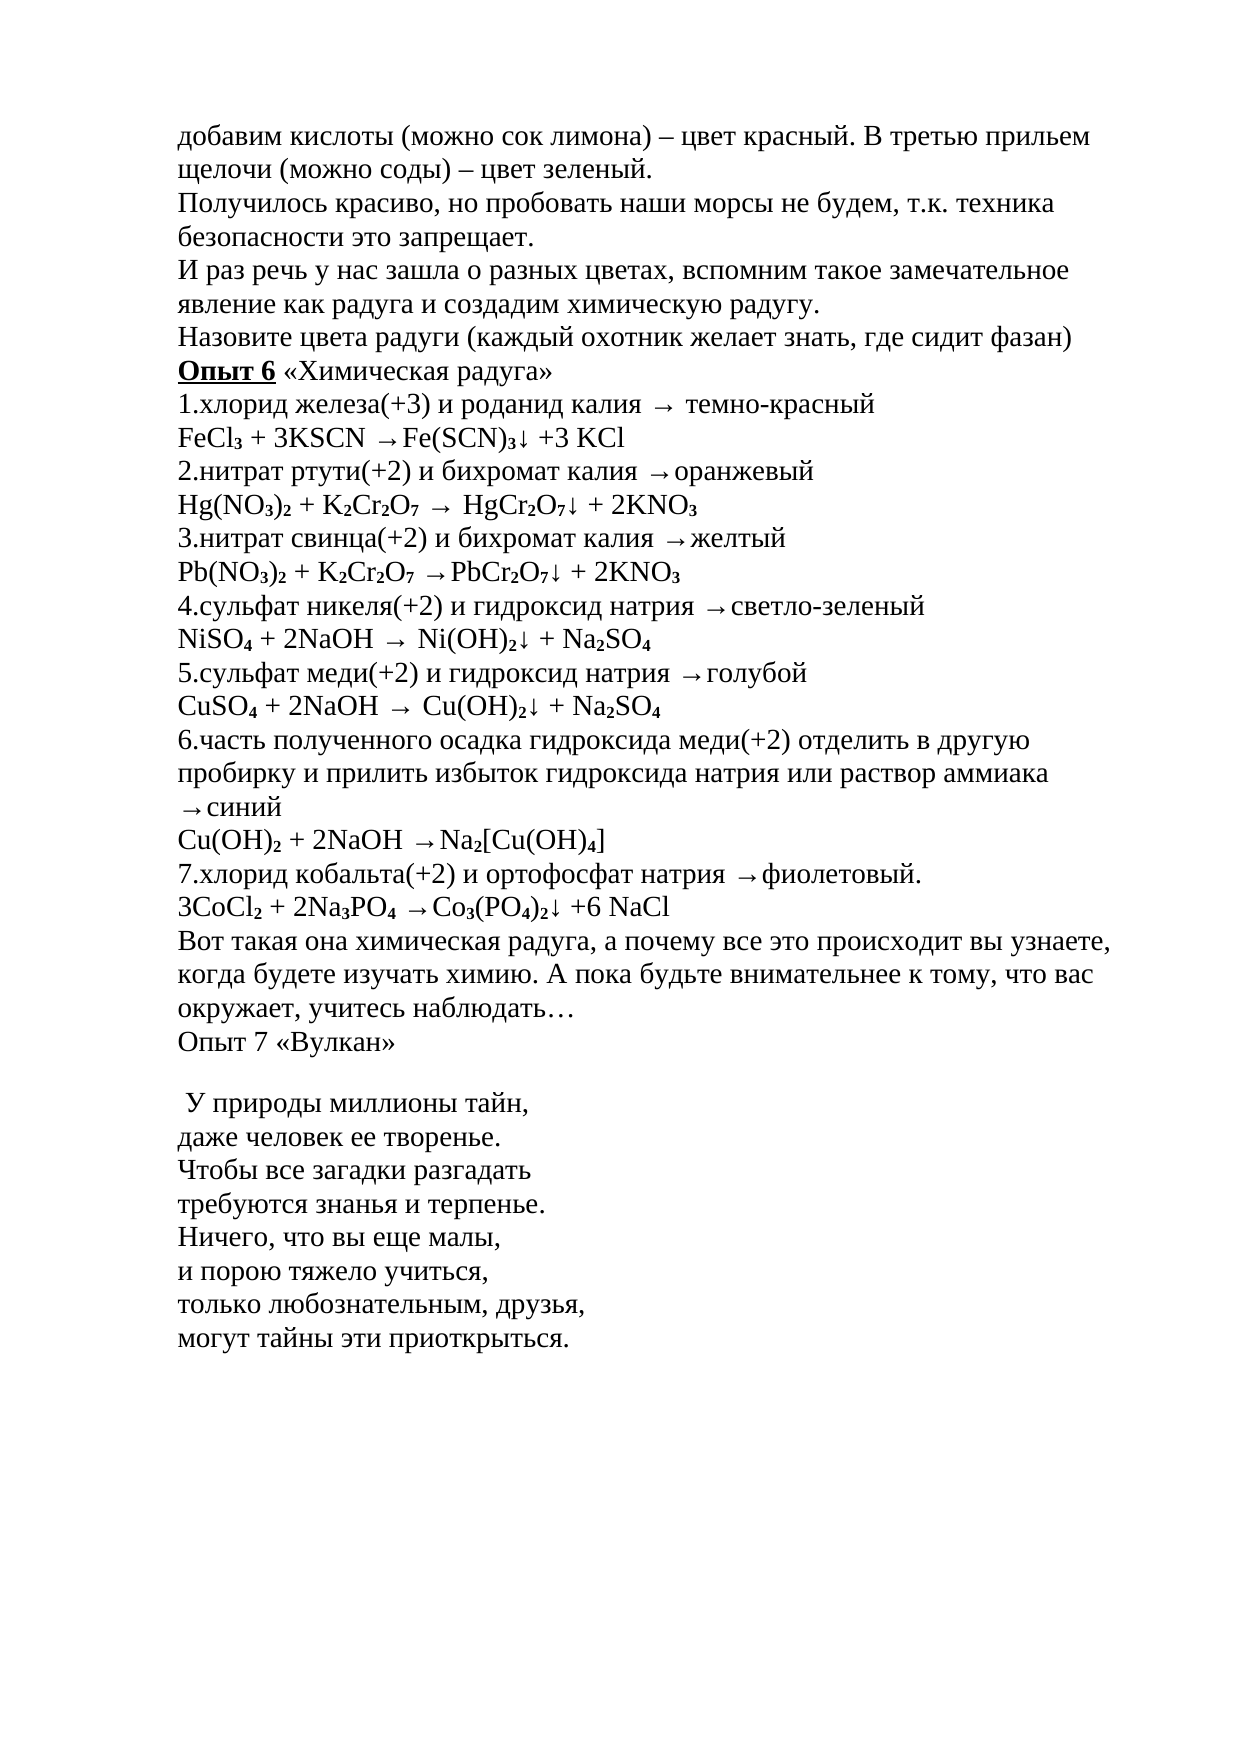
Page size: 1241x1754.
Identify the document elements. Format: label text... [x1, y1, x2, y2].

text FeCl3 + 3KSCN →Fe(SCN)3↓ +3 KCl [177, 420, 1152, 453]
text CuSO4 + 2NaOH → Cu(OH)2↓ + Na2SO4 [177, 688, 1152, 722]
text 3.нитрат свинца(+2) и бихромат калия →желтый [177, 521, 1152, 554]
text Hg(NO3)2 + K2Cr2O7 → HgCr2O7↓ + 2KNO3 [177, 487, 1152, 521]
text 4.сульфат никеля(+2) и гидроксид натрия →светло-зеленый [177, 588, 1152, 621]
text 2.нитрат ртути(+2) и бихромат калия →оранжевый [177, 453, 1152, 487]
text И раз речь у нас зашла о разных цветах, вспомним такое замечательное явление как радуга и создадим химическую радугу. [177, 252, 1152, 319]
text 7.хлорид кобальта(+2) и ортофосфат натрия →фиолетовый. [177, 856, 1152, 889]
text требуются знанья и терпенье. [177, 1186, 1152, 1219]
text Получилось красиво, но пробовать наши морсы не будем, т.к. техника безопасности это запрещает. [177, 185, 1152, 252]
text 5.сульфат меди(+2) и гидроксид натрия →голубой [177, 655, 1152, 688]
text Назовите цвета радуги (каждый охотник желает знать, где сидит фазан) [177, 319, 1152, 353]
text 6.часть полученного осадка гидроксида меди(+2) отделить в другую пробирку и прилить избыток гидроксида натрия или раствор аммиака →синий [177, 722, 1152, 822]
text Опыт 7 «Вулкан» [177, 1024, 1152, 1057]
text Опыт 6 «Химическая радуга» [177, 353, 1152, 386]
text даже человек ее творенье. [177, 1119, 1152, 1152]
text Ничего, что вы еще малы, [177, 1219, 1152, 1253]
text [177, 118, 1152, 185]
text Вот такая она химическая радуга, а почему все это происходит вы узнаете, когда будете изучать химию. А пока будьте внимательнее к тому, что вас окружает, учитесь наблюдать… [177, 923, 1152, 1024]
text 1.хлорид железа(+3) и роданид калия → темно-красный [177, 386, 1152, 420]
text У природы миллионы тайн, [177, 1085, 1152, 1119]
text NiSO4 + 2NaOH → Ni(OH)2↓ + Na2SO4 [177, 621, 1152, 655]
text 3CoCl2 + 2Na3PO4 →Co3(PO4)2↓ +6 NaCl [177, 889, 1152, 923]
text Pb(NO3)2 + K2Cr2O7 →PbCr2O7↓ + 2KNO3 [177, 554, 1152, 588]
text только любознательным, друзья, [177, 1287, 1152, 1320]
text могут тайны эти приоткрыться. [177, 1320, 1152, 1354]
text Cu(OH)2 + 2NaOH →Na2[Cu(OH)4] [177, 822, 1152, 856]
text Чтобы все загадки разгадать [177, 1152, 1152, 1186]
text и порою тяжело учиться, [177, 1253, 1152, 1287]
